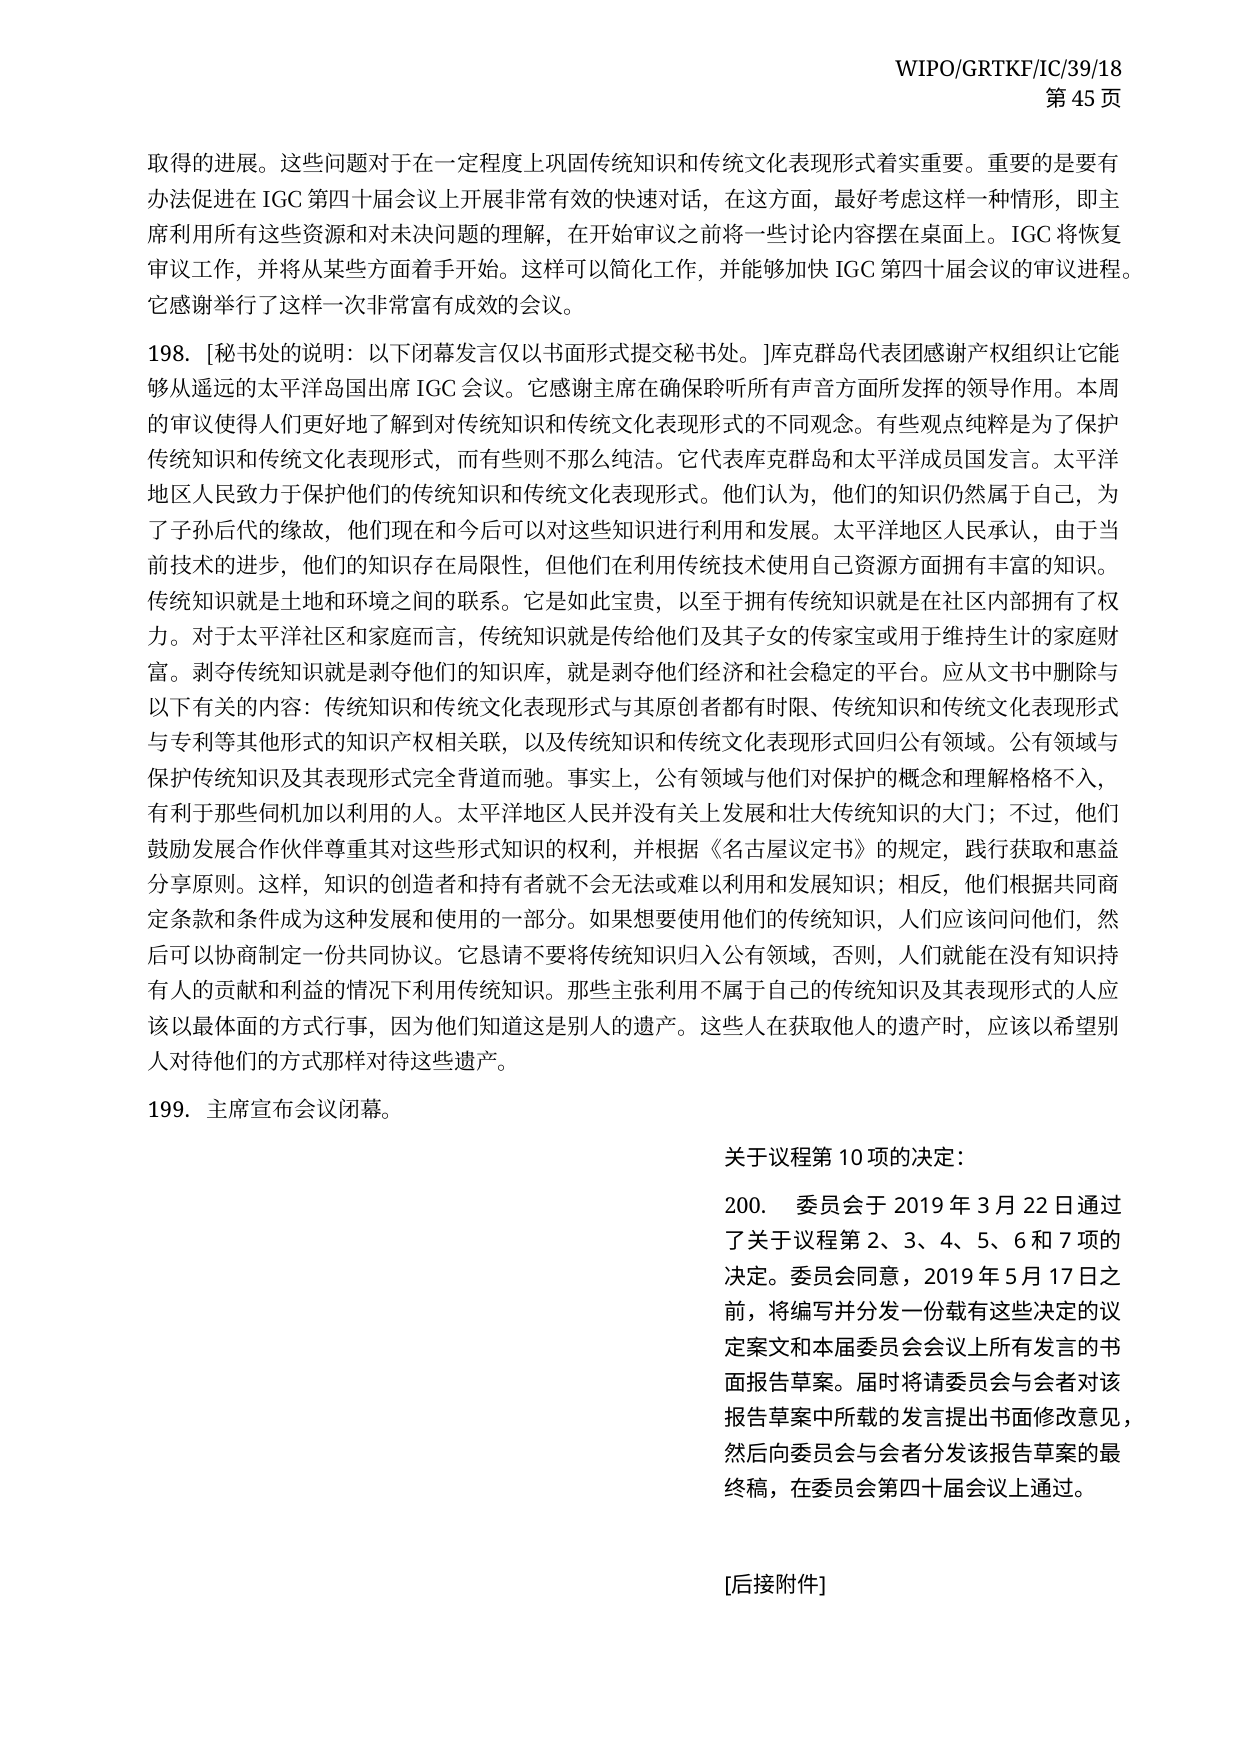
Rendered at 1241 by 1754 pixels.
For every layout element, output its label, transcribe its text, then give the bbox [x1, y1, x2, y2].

list [秘书处的说明：以下闭幕发言仅以书面形式提交秘书处。]库克群岛代表团感谢产权组织让它能够从遥远的太平洋岛国出席IGC会议。它感谢主席在确保聆听所有声音方面所发挥的领导作用。本周的审议使得人们更好地了解到对传统知识和传统文化表现形式的不同观念。有些观点纯粹是为了保护传统知识和传统文化表现形式，而有些则不那么纯洁。它代表库克群岛和太平洋成员国发言。太平洋地区人民致力于保护他们的传统知识和传统文化表现形式。他们认为，他们的知识仍然属于自己，为了子孙后代的缘故，他们现在和今后可以对这些知识进行利用和发展。太平洋地区人民承认，由于当前技术的进步，他们的知识存在局限性，但他们在利用传统技术使用自己资源方面拥有丰富的知识。传统知识就是土地和环境之间的联系。它是如此宝贵，以至于拥有传统知识就是在社区内部拥有了权力。对于太平洋社区和家庭而言，传统知识就是传给他们及其子女的传家宝或用于维持生计的家庭财富。剥夺传统知识就是剥夺他们的知识库，就是剥夺他们经济和社会稳定的平台。应从文书中删除与以下有关的内容：传统知识和传统文化表现形式与其原创者都有时限、传统知识和传统文化表现形式与专利等其他形式的知识产权相关联，以及传统知识和传统文化表现形式回归公有领域。公有领域与保护传统知识及其表现形式完全背道而驰。事实上，公有领域与他们对保护的概念和理解格格不入，有利于那些伺机加以利用的人。太平洋地区人民并没有关上发展和壮大传统知识的大门；不过，他们鼓励发展合作伙伴尊重其对这些形式知识的权利，并根据《名古屋议定书》的规定，践行获取和惠益分享原则。这样，知识的创造者和持有者就不会无法或难以利用和发展知识；相反，他们根据共同商定条款和条件成为这种发展和使用的一部分。如果想要使用他们的传统知识，人们应该问问他们，然后可以协商制定一份共同协议。它恳请不要将传统知识归入公有领域，否则，人们就能在没有知识持有人的贡献和利益的情况下利用传统知识。那些主张利用不属于自己的传统知识及其表现形式的人应该以最体面的方式行事，因为他们知道这是别人的遗产。这些人在获取他人的遗产时，应该以希望别人对待他们的方式那样对待这些遗产。 [148, 332, 1122, 1076]
list [后接附件] [724, 1563, 1122, 1599]
list 主席宣布会议闭幕。 [148, 1088, 1122, 1124]
list 关于议程第10项的决定： [724, 1136, 1122, 1172]
list 委员会于2019年3月22日通过了关于议程第2、3、4、5、6和7项的决定。委员会同意，2019年5月17日之前，将编写并分发一份载有这些决定的议定案文和本届委员会会议上所有发言的书面报告草案。届时将请委员会与会者对该报告草案中所载的发言提出书面修改意见，然后向委员会与会者分发该报告草案的最终稿，在委员会第四十届会议上通过。 [724, 1184, 1122, 1503]
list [148, 142, 1122, 319]
